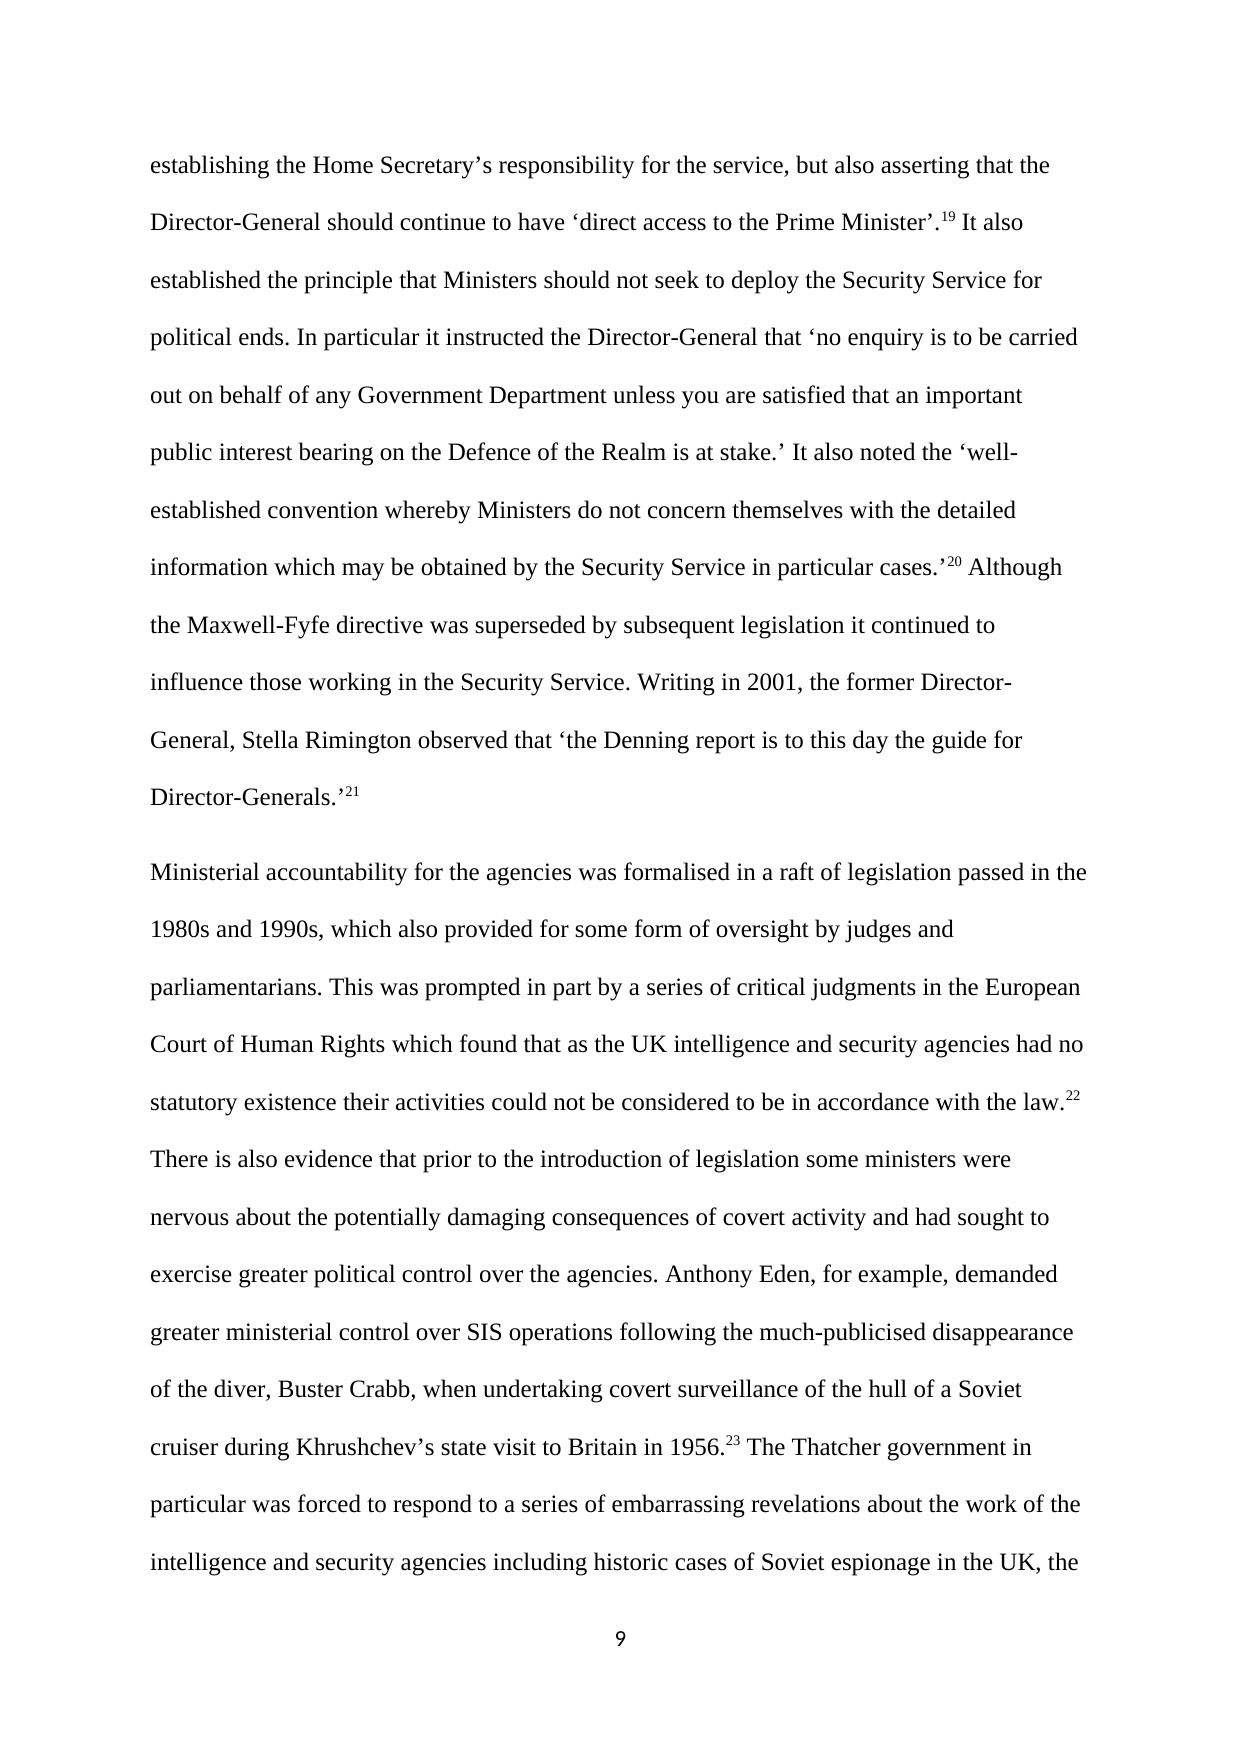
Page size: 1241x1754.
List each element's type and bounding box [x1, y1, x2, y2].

text [150, 150, 1090, 811]
text [150, 857, 1090, 1575]
